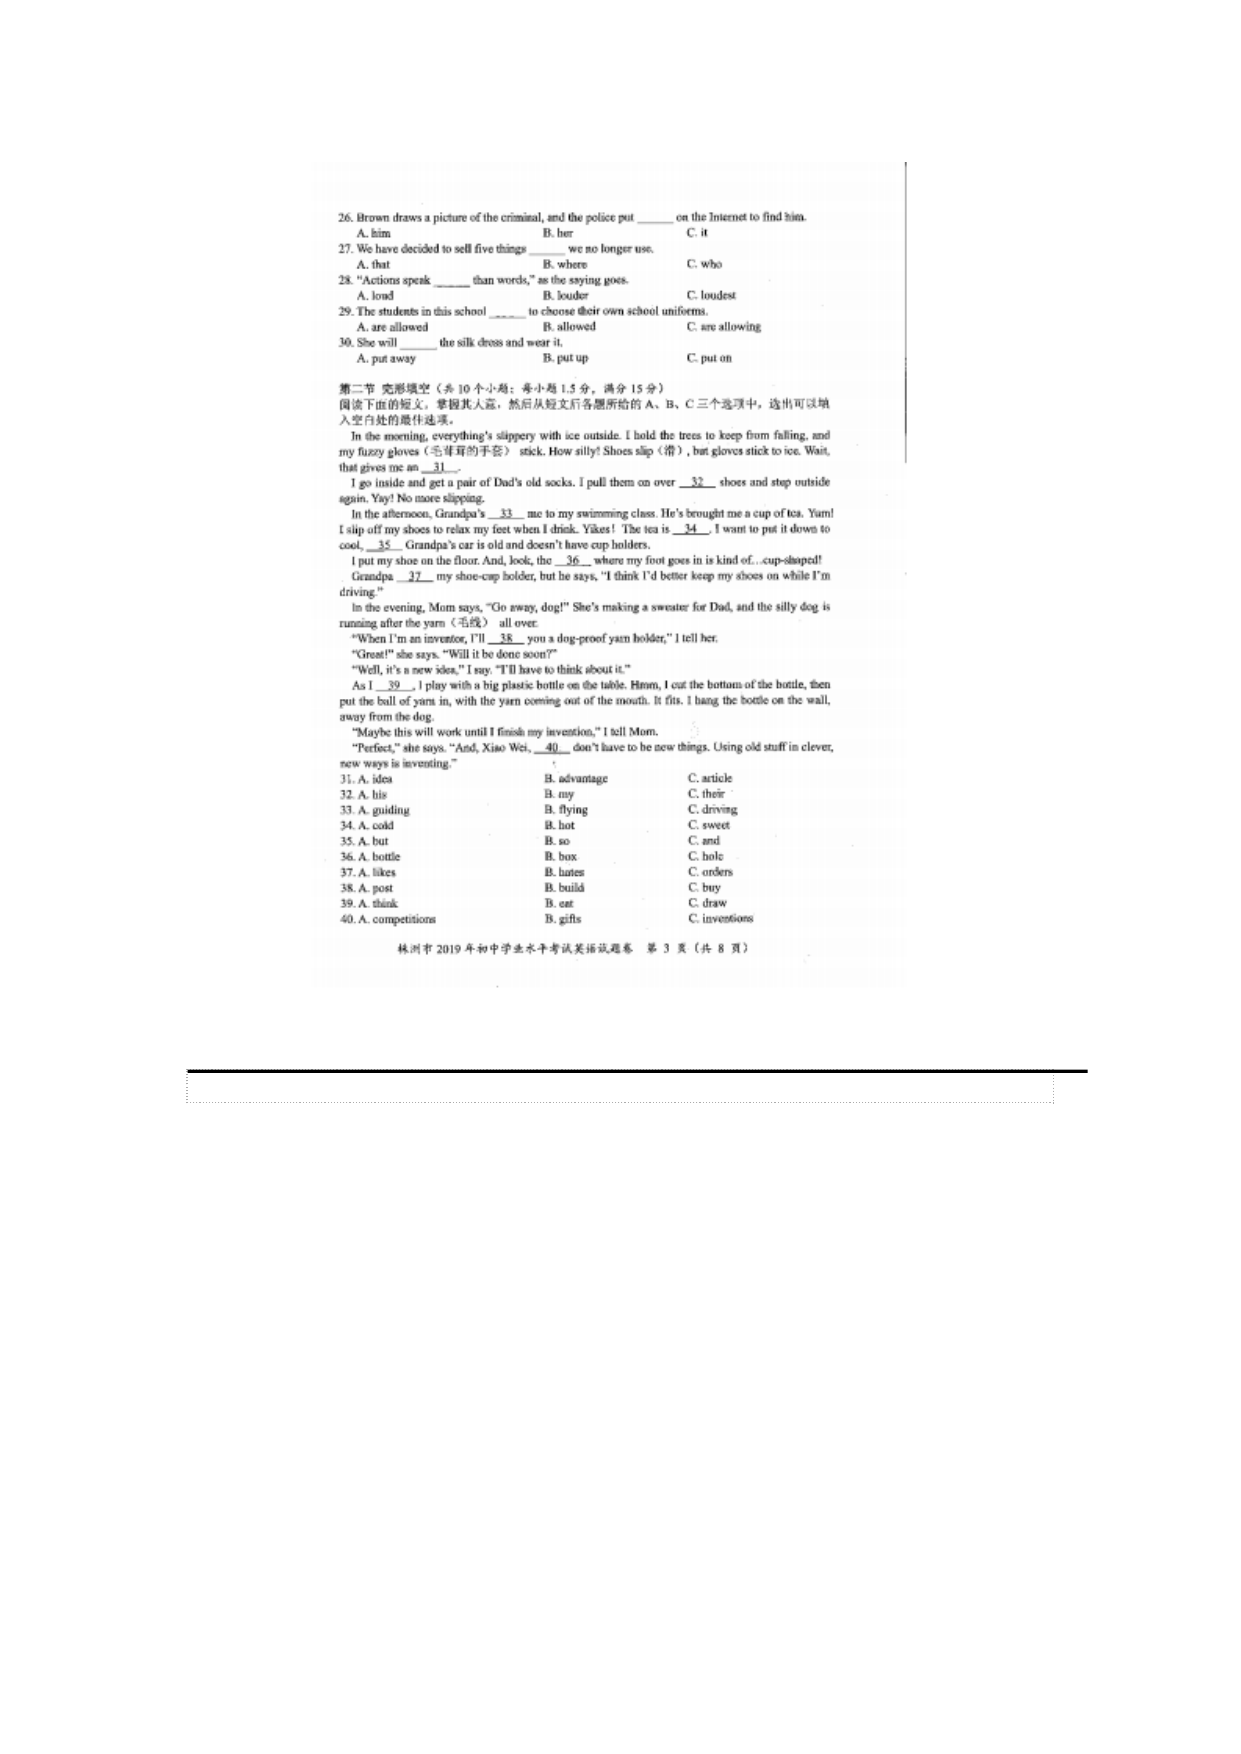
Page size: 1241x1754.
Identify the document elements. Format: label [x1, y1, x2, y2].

picture [295, 162, 945, 1019]
